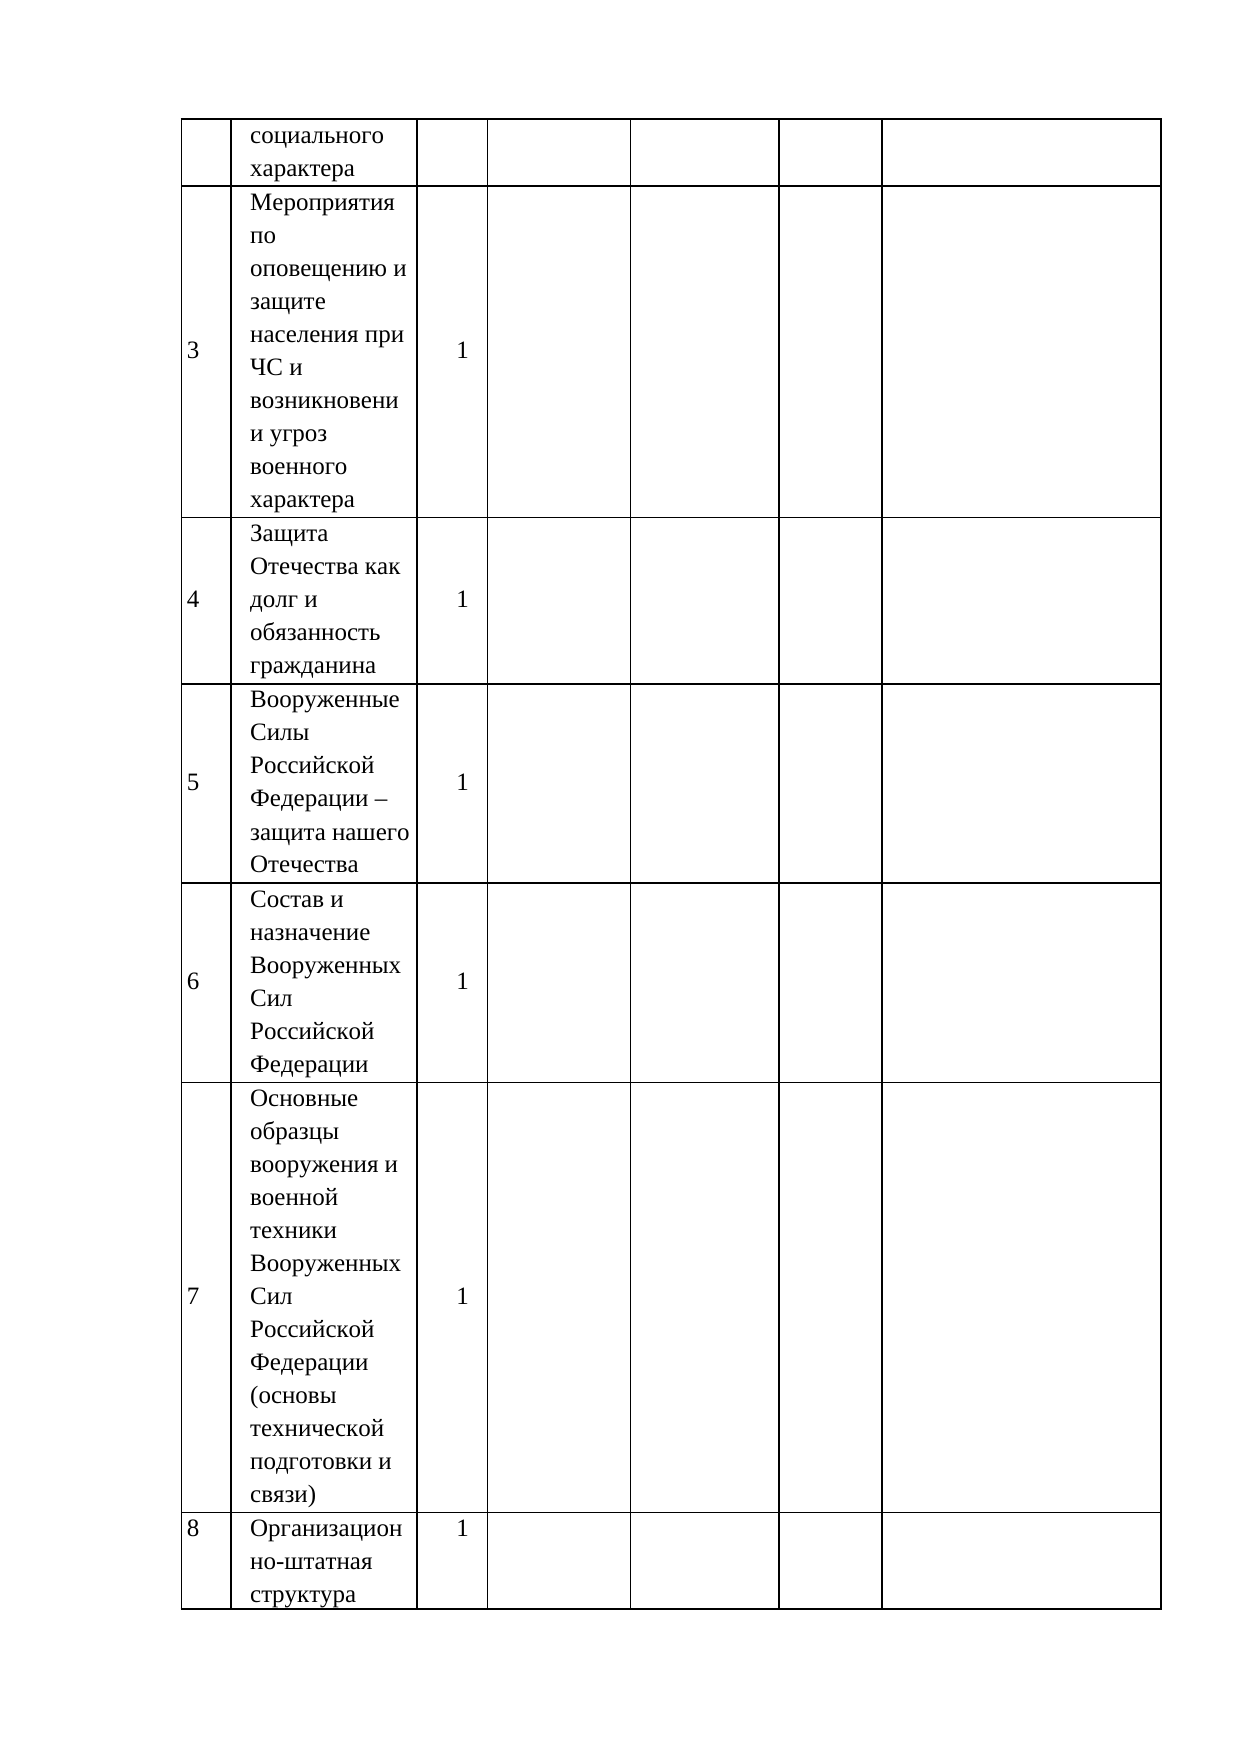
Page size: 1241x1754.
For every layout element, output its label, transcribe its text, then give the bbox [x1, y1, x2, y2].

table_cell [883, 685, 1160, 882]
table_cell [232, 1513, 416, 1608]
table_cell [883, 187, 1160, 517]
table_cell 1 [418, 685, 487, 882]
table_cell [780, 685, 881, 882]
table_cell Вооруженные Силы Российской Федерации – защита нашего Отечества [232, 685, 416, 882]
table_cell [780, 1513, 881, 1608]
table_cell [631, 1513, 778, 1608]
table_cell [232, 120, 416, 185]
table_cell [780, 884, 881, 1081]
table_cell 1 [418, 120, 487, 185]
table_cell [488, 1513, 630, 1608]
table_cell [631, 884, 778, 1081]
table_cell 5 [182, 685, 230, 882]
table_cell Основные образцы вооружения и военной техники Вооруженных Сил Российской Федерации (основы технической подготовки и связи) [232, 1083, 416, 1512]
table_cell 1 [418, 187, 487, 517]
table_cell 1 [418, 884, 487, 1081]
table_cell [488, 685, 630, 882]
table_cell [488, 187, 630, 517]
table_cell [883, 1083, 1160, 1512]
table_cell 3 [182, 187, 230, 517]
table_cell 1 [418, 1513, 487, 1608]
table_cell [883, 518, 1160, 683]
table_cell 4 [182, 518, 230, 683]
table_cell [488, 518, 630, 683]
table_cell [488, 120, 630, 185]
table_cell [488, 1083, 630, 1512]
table_cell 8 [182, 1513, 230, 1608]
table_cell 2 [182, 120, 230, 185]
table_cell Защита Отечества как долг и обязанность гражданина [232, 518, 416, 683]
table_cell Мероприятия по оповещению и защите населения при ЧС и возникновении угроз военного характера [232, 187, 416, 517]
table_cell [780, 518, 881, 683]
table_cell [883, 884, 1160, 1081]
table_cell [631, 187, 778, 517]
table_cell [780, 1083, 881, 1512]
table_cell Состав и назначение Вооруженных Сил Российской Федерации [232, 884, 416, 1081]
table_cell [780, 120, 881, 185]
table_cell [631, 120, 778, 185]
table_cell [883, 120, 1160, 185]
table_cell [883, 1513, 1160, 1608]
table_cell [631, 1083, 778, 1512]
table_cell 1 [418, 518, 487, 683]
table_cell [780, 187, 881, 517]
table_cell [488, 884, 630, 1081]
table_cell [631, 685, 778, 882]
table_cell 1 [418, 1083, 487, 1512]
table_cell 7 [182, 1083, 230, 1512]
table_cell [631, 518, 778, 683]
table_cell 6 [182, 884, 230, 1081]
